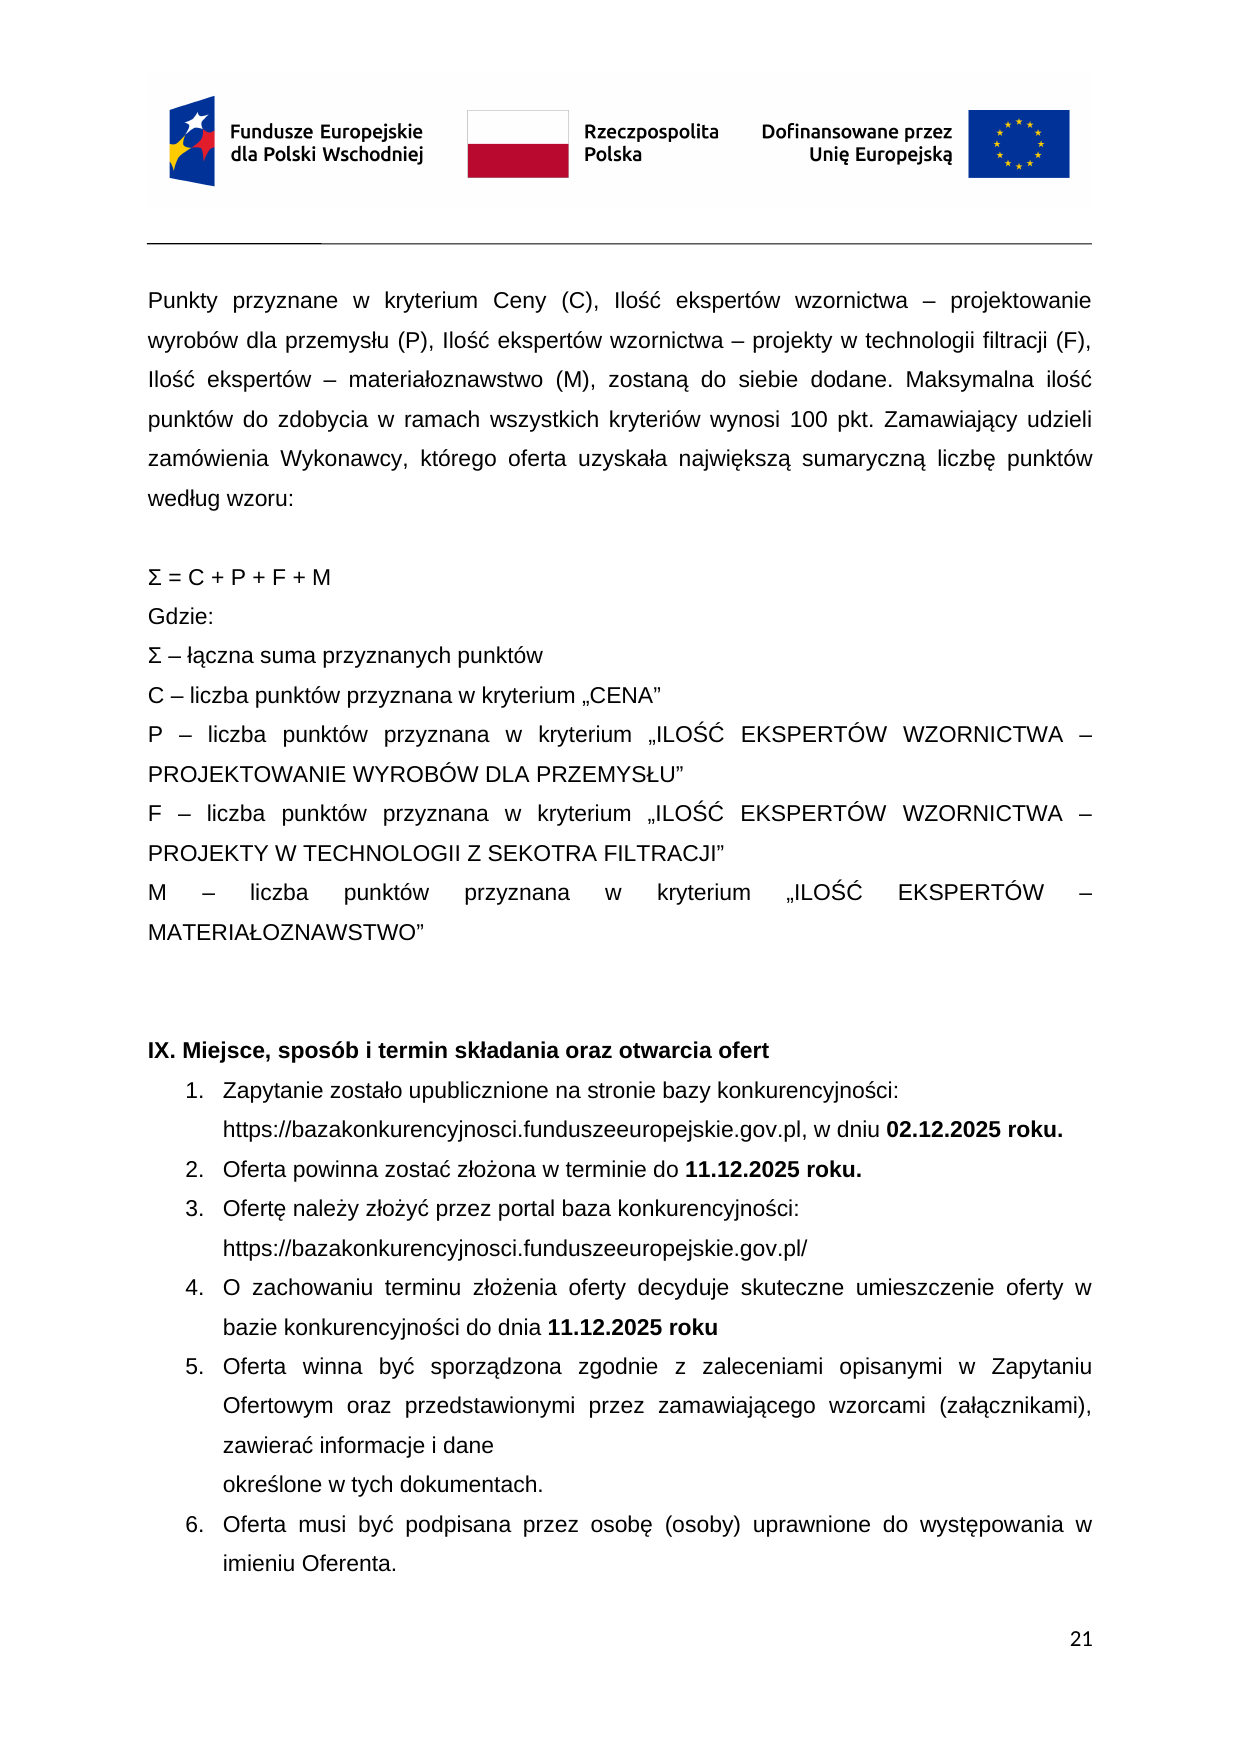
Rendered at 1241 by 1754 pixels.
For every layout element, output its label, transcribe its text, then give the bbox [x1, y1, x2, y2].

text Gdzie: [148, 603, 1093, 629]
text Ʃ – łączna suma przyznanych punktów [148, 642, 1093, 669]
text IX. Miejsce, sposób i termin składania oraz otwarcia ofert [148, 1037, 1093, 1063]
list O zachowaniu terminu złożenia oferty decyduje skuteczne umieszczenie oferty w bazie konkurencyjności do dnia 11.12.2025 roku [185, 1274, 1093, 1340]
text P – liczba punktów przyznana w kryterium „ILOŚĆ EKSPERTÓW WZORNICTWA – PROJEKTOWANIE WYROBÓW DLA PRZEMYSŁU” [148, 721, 1093, 787]
list https://bazakonkurencyjnosci.funduszeeuropejskie.gov.pl/ [223, 1234, 1093, 1261]
text Punkty przyznane w kryterium Ceny (C), Ilość ekspertów wzornictwa – projektowanie wyrobów dla przemysłu (P), Ilość ekspertów wzornictwa – projekty w technologii filtracji (F), Ilość ekspertów – materiałoznawstwo (M), zostaną do siebie dodane. Maksymalna ilość punktów do zdobycia w ramach wszystkich kryteriów wynosi 100 pkt. Zamawiający udzieli zamówienia Wykonawcy, którego oferta uzyskała największą sumaryczną liczbę punktów według wzoru: [148, 287, 1093, 511]
list Oferta powinna zostać złożona w terminie do 11.12.2025 roku. [185, 1156, 1093, 1182]
picture [147, 73, 1092, 209]
text Ʃ = C + P + F + M [148, 563, 1093, 590]
list Ofertę należy złożyć przez portal baza konkurencyjności: [185, 1195, 1093, 1221]
text F – liczba punktów przyznana w kryterium „ILOŚĆ EKSPERTÓW WZORNICTWA – PROJEKTY W TECHNOLOGII Z SEKOTRA FILTRACJI” [148, 800, 1093, 866]
list Zapytanie zostało upublicznione na stronie bazy konkurencyjności: https://bazakonkurencyjnosci.funduszeeuropejskie.gov.pl, w dniu 02.12.2025 roku. [185, 1077, 1093, 1142]
list określone w tych dokumentach. [223, 1471, 1093, 1498]
text M – liczba punktów przyznana w kryterium „ILOŚĆ EKSPERTÓW – MATERIAŁOZNAWSTWO” [148, 879, 1093, 945]
list Oferta musi być podpisana przez osobę (osoby) uprawnione do występowania w imieniu Oferenta. [185, 1511, 1093, 1577]
list Oferta winna być sporządzona zgodnie z zaleceniami opisanymi w Zapytaniu Ofertowym oraz przedstawionymi przez zamawiającego wzorcami (załącznikami), zawierać informacje i dane [185, 1353, 1093, 1458]
text C – liczba punktów przyznana w kryterium „CENA” [148, 682, 1093, 708]
